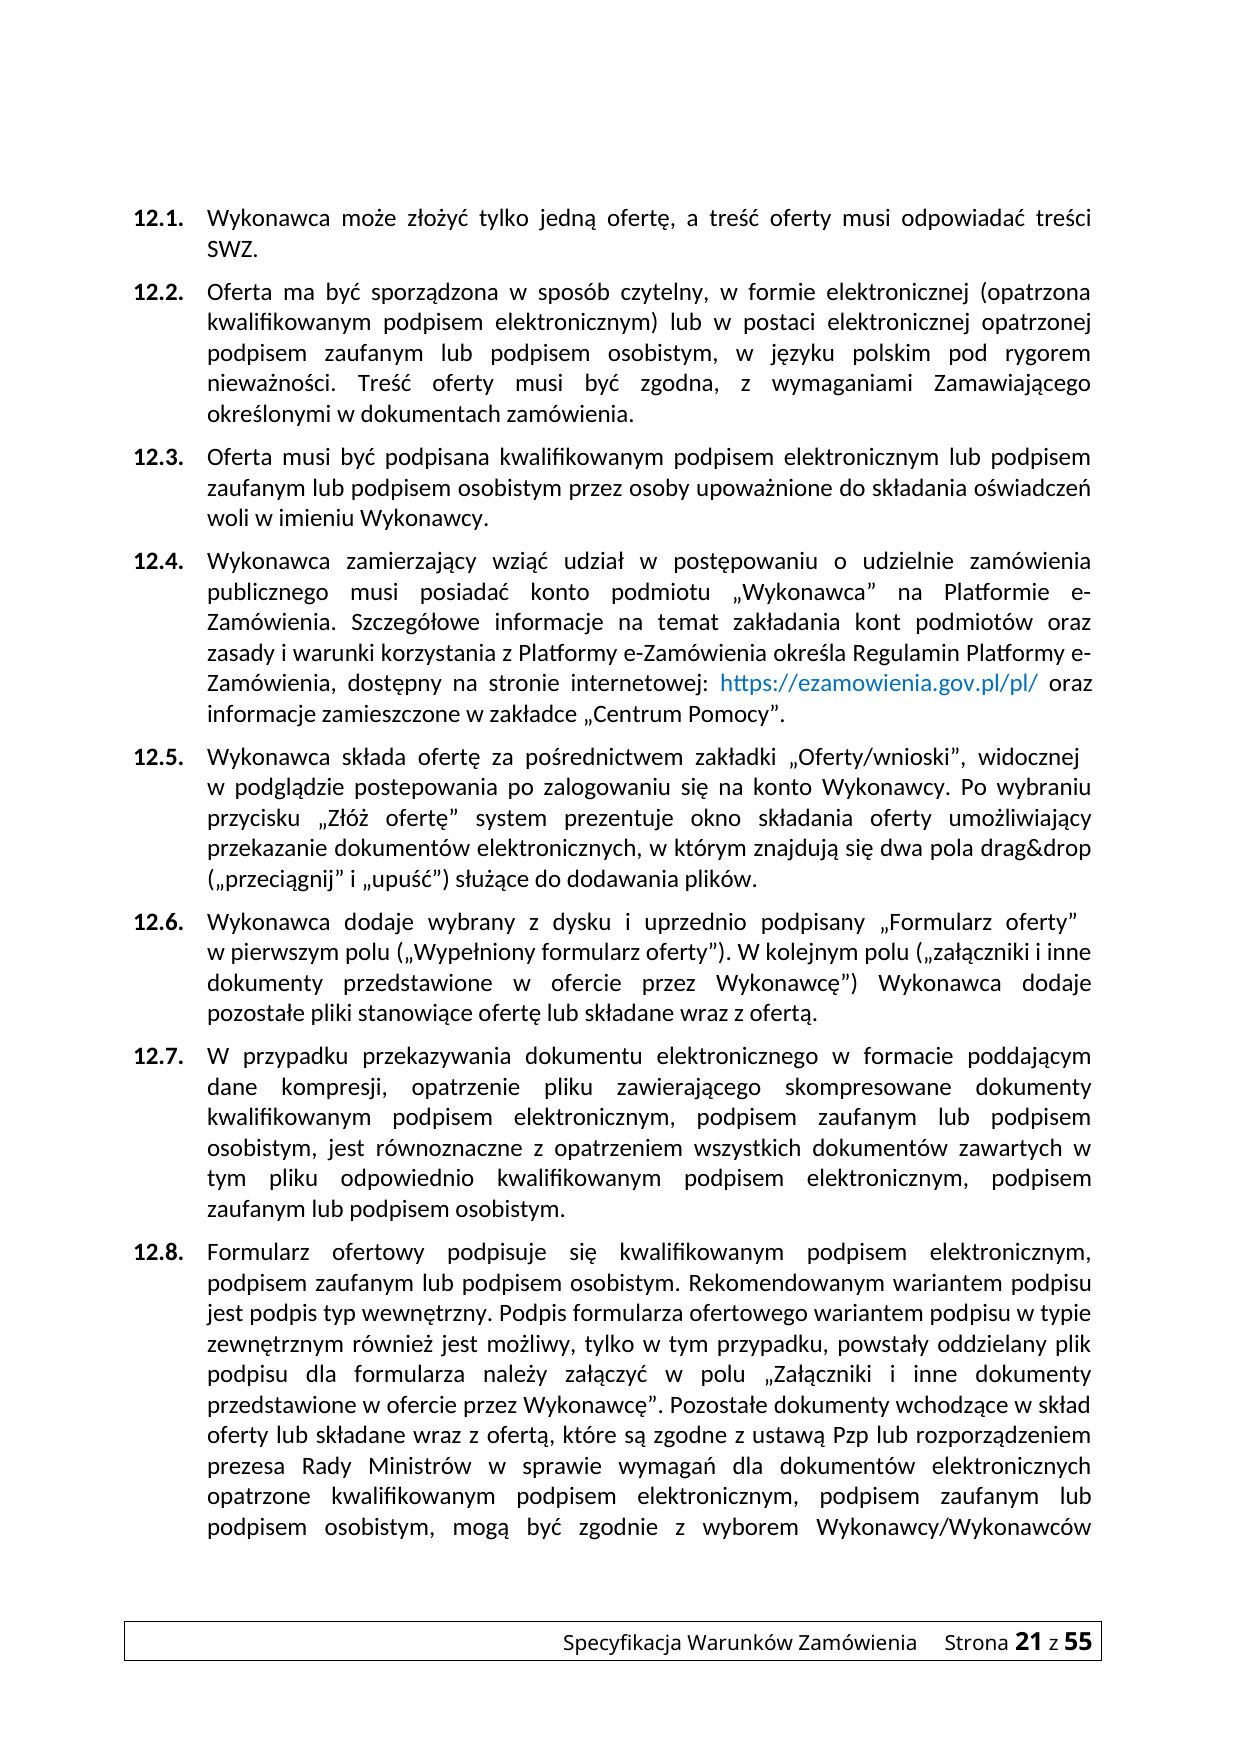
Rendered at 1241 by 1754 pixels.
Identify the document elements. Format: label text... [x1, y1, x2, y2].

list Wykonawca zamierzający wziąć udział w postępowaniu o udzielnie zamówienia publicznego musi posiadać konto podmiotu „Wykonawca” na Platformie e-Zamówienia. Szczegółowe informacje na temat zakładania kont podmiotów oraz zasady i warunki korzystania z Platformy e-Zamówienia określa Regulamin Platformy e-Zamówienia, dostępny na stronie internetowej: https://ezamowienia.gov.pl/pl/ oraz informacje zamieszczone w zakładce „Centrum Pomocy”. [133, 545, 1092, 728]
list Wykonawca dodaje wybrany z dysku i uprzednio podpisany „Formularz oferty” w pierwszym polu („Wypełniony formularz oferty”). W kolejnym polu („załączniki i inne dokumenty przedstawione w ofercie przez Wykonawcę”) Wykonawca dodaje pozostałe pliki stanowiące ofertę lub składane wraz z ofertą. [133, 906, 1092, 1028]
list Oferta ma być sporządzona w sposób czytelny, w formie elektronicznej (opatrzona kwalifikowanym podpisem elektronicznym) lub w postaci elektronicznej opatrzonej podpisem zaufanym lub podpisem osobistym, w języku polskim pod rygorem nieważności. Treść oferty musi być zgodna, z wymaganiami Zamawiającego określonymi w dokumentach zamówienia. [133, 276, 1092, 429]
list Wykonawca może złożyć tylko jedną ofertę, a treść oferty musi odpowiadać treści SWZ. [133, 202, 1092, 263]
list W przypadku przekazywania dokumentu elektronicznego w formacie poddającym dane kompresji, opatrzenie pliku zawierającego skompresowane dokumenty kwalifikowanym podpisem elektronicznym, podpisem zaufanym lub podpisem osobistym, jest równoznaczne z opatrzeniem wszystkich dokumentów zawartych w tym pliku odpowiednio kwalifikowanym podpisem elektronicznym, podpisem zaufanym lub podpisem osobistym. [133, 1041, 1092, 1224]
list Oferta musi być podpisana kwalifikowanym podpisem elektronicznym lub podpisem zaufanym lub podpisem osobistym przez osoby upoważnione do składania oświadczeń woli w imieniu Wykonawcy. [133, 441, 1092, 533]
list Wykonawca składa ofertę za pośrednictwem zakładki „Oferty/wnioski”, widocznej w podglądzie postepowania po zalogowaniu się na konto Wykonawcy. Po wybraniu przycisku „Złóż ofertę” system prezentuje okno składania oferty umożliwiający przekazanie dokumentów elektronicznych, w którym znajdują się dwa pola drag&drop („przeciągnij” i „upuść”) służące do dodawania plików. [133, 741, 1092, 893]
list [133, 1236, 1092, 1541]
